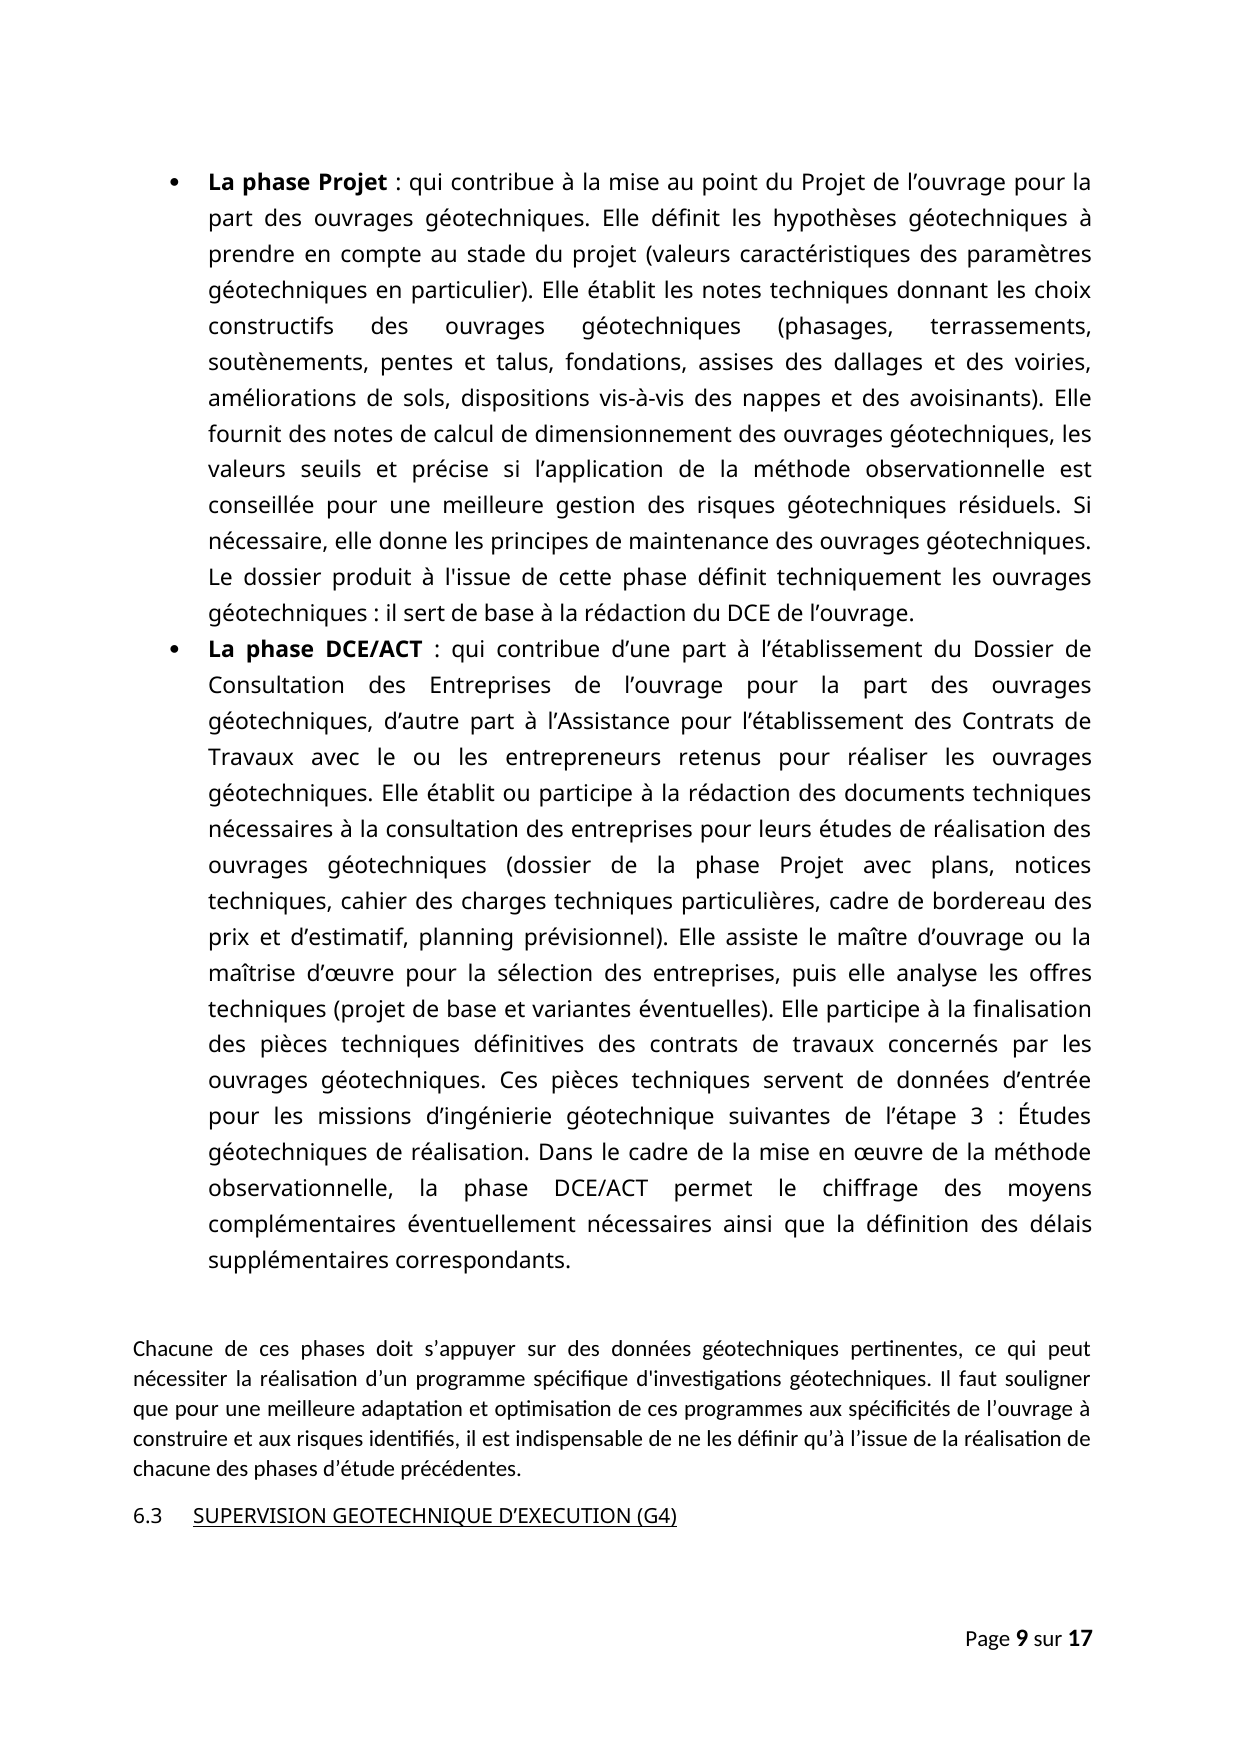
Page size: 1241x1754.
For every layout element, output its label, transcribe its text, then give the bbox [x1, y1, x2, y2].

subtitle SUPERVISION GEOTECHNIQUE D’EXECUTION (G4) [133, 1501, 1093, 1530]
list La phase DCE/ACT : qui contribue d’une part à l’établissement du Dossier de Consultation des Entreprises de l’ouvrage pour la part des ouvrages géotechniques, d’autre part à l’Assistance pour l’établissement des Contrats de Travaux avec le ou les entrepreneurs retenus pour réaliser les ouvrages géotechniques. Elle établit ou participe à la rédaction des documents techniques nécessaires à la consultation des entreprises pour leurs études de réalisation des ouvrages géotechniques (dossier de la phase Projet avec plans, notices techniques, cahier des charges techniques particulières, cadre de bordereau des prix et d’estimatif, planning prévisionnel). Elle assiste le maître d’ouvrage ou la maîtrise d’œuvre pour la sélection des entreprises, puis elle analyse les offres techniques (projet de base et variantes éventuelles). Elle participe à la finalisation des pièces techniques définitives des contrats de travaux concernés par les ouvrages géotechniques. Ces pièces techniques servent de données d’entrée pour les missions d’ingénierie géotechnique suivantes de l’étape 3 : Études géotechniques de réalisation. Dans le cadre de la mise en œuvre de la méthode observationnelle, la phase DCE/ACT permet le chiffrage des moyens complémentaires éventuellement nécessaires ainsi que la définition des délais supplémentaires correspondants. [170, 633, 1093, 1275]
list La phase Projet : qui contribue à la mise au point du Projet de l’ouvrage pour la part des ouvrages géotechniques. Elle définit les hypothèses géotechniques à prendre en compte au stade du projet (valeurs caractéristiques des paramètres géotechniques en particulier). Elle établit les notes techniques donnant les choix constructifs des ouvrages géotechniques (phasages, terrassements, soutènements, pentes et talus, fondations, assises des dallages et des voiries, améliorations de sols, dispositions vis-à-vis des nappes et des avoisinants). Elle fournit des notes de calcul de dimensionnement des ouvrages géotechniques, les valeurs seuils et précise si l’application de la méthode observationnelle est conseillée pour une meilleure gestion des risques géotechniques résiduels. Si nécessaire, elle donne les principes de maintenance des ouvrages géotechniques. Le dossier produit à l'issue de cette phase définit techniquement les ouvrages géotechniques : il sert de base à la rédaction du DCE de l’ouvrage. [170, 166, 1093, 628]
text Chacune de ces phases doit s’appuyer sur des données géotechniques pertinentes, ce qui peut nécessiter la réalisation d’un programme spécifique d'investigations géotechniques. Il faut souligner que pour une meilleure adaptation et optimisation de ces programmes aux spécificités de l’ouvrage à construire et aux risques identifiés, il est indispensable de ne les définir qu’à l’issue de la réalisation de chacune des phases d’étude précédentes. [133, 1334, 1093, 1483]
